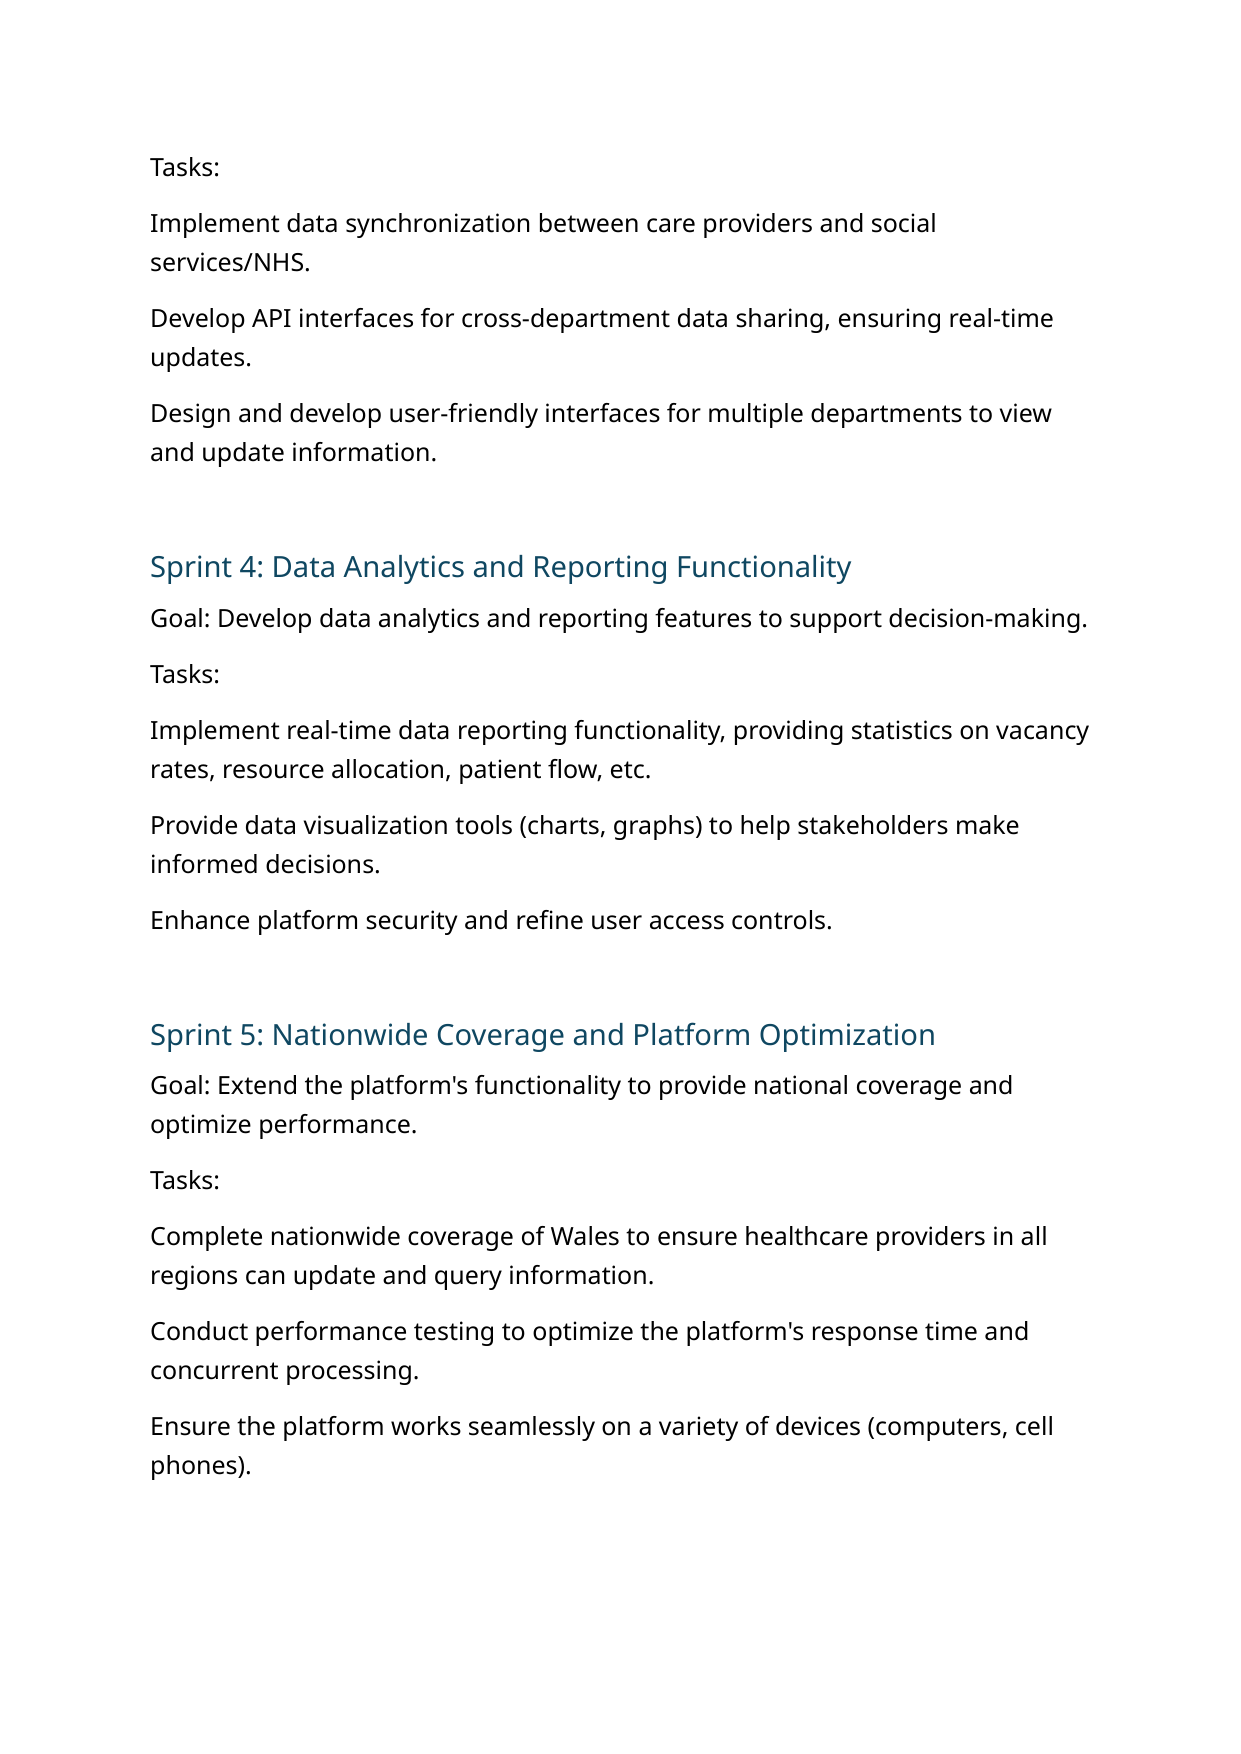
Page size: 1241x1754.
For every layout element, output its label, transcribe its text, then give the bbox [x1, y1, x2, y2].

text Tasks: [150, 656, 1090, 691]
text Tasks: [150, 150, 1090, 184]
text Goal: Develop data analytics and reporting features to support decision-making. [150, 601, 1090, 635]
subtitle Sprint 5: Nationwide Coverage and Platform Optimization [150, 1014, 1090, 1054]
subtitle Sprint 4: Data Analytics and Reporting Functionality [150, 547, 1090, 586]
text Implement real-time data reporting functionality, providing statistics on vacancy rates, resource allocation, patient flow, etc. [150, 712, 1090, 786]
text Ensure the platform works seamlessly on a variety of devices (computers, cell phones). [150, 1409, 1090, 1482]
text Tasks: [150, 1163, 1090, 1197]
text Conduct performance testing to optimize the platform's response time and concurrent processing. [150, 1314, 1090, 1387]
text Design and develop user-friendly interfaces for multiple departments to view and update information. [150, 396, 1090, 469]
text Provide data visualization tools (charts, graphs) to help stakeholders make informed decisions. [150, 807, 1090, 881]
text Complete nationwide coverage of Wales to ensure healthcare providers in all regions can update and query information. [150, 1219, 1090, 1292]
text Implement data synchronization between care providers and social services/NHS. [150, 206, 1090, 279]
text Develop API interfaces for cross-department data sharing, ensuring real-time updates. [150, 301, 1090, 374]
text Enhance platform security and refine user access controls. [150, 902, 1090, 936]
text Goal: Extend the platform's functionality to provide national coverage and optimize performance. [150, 1068, 1090, 1141]
